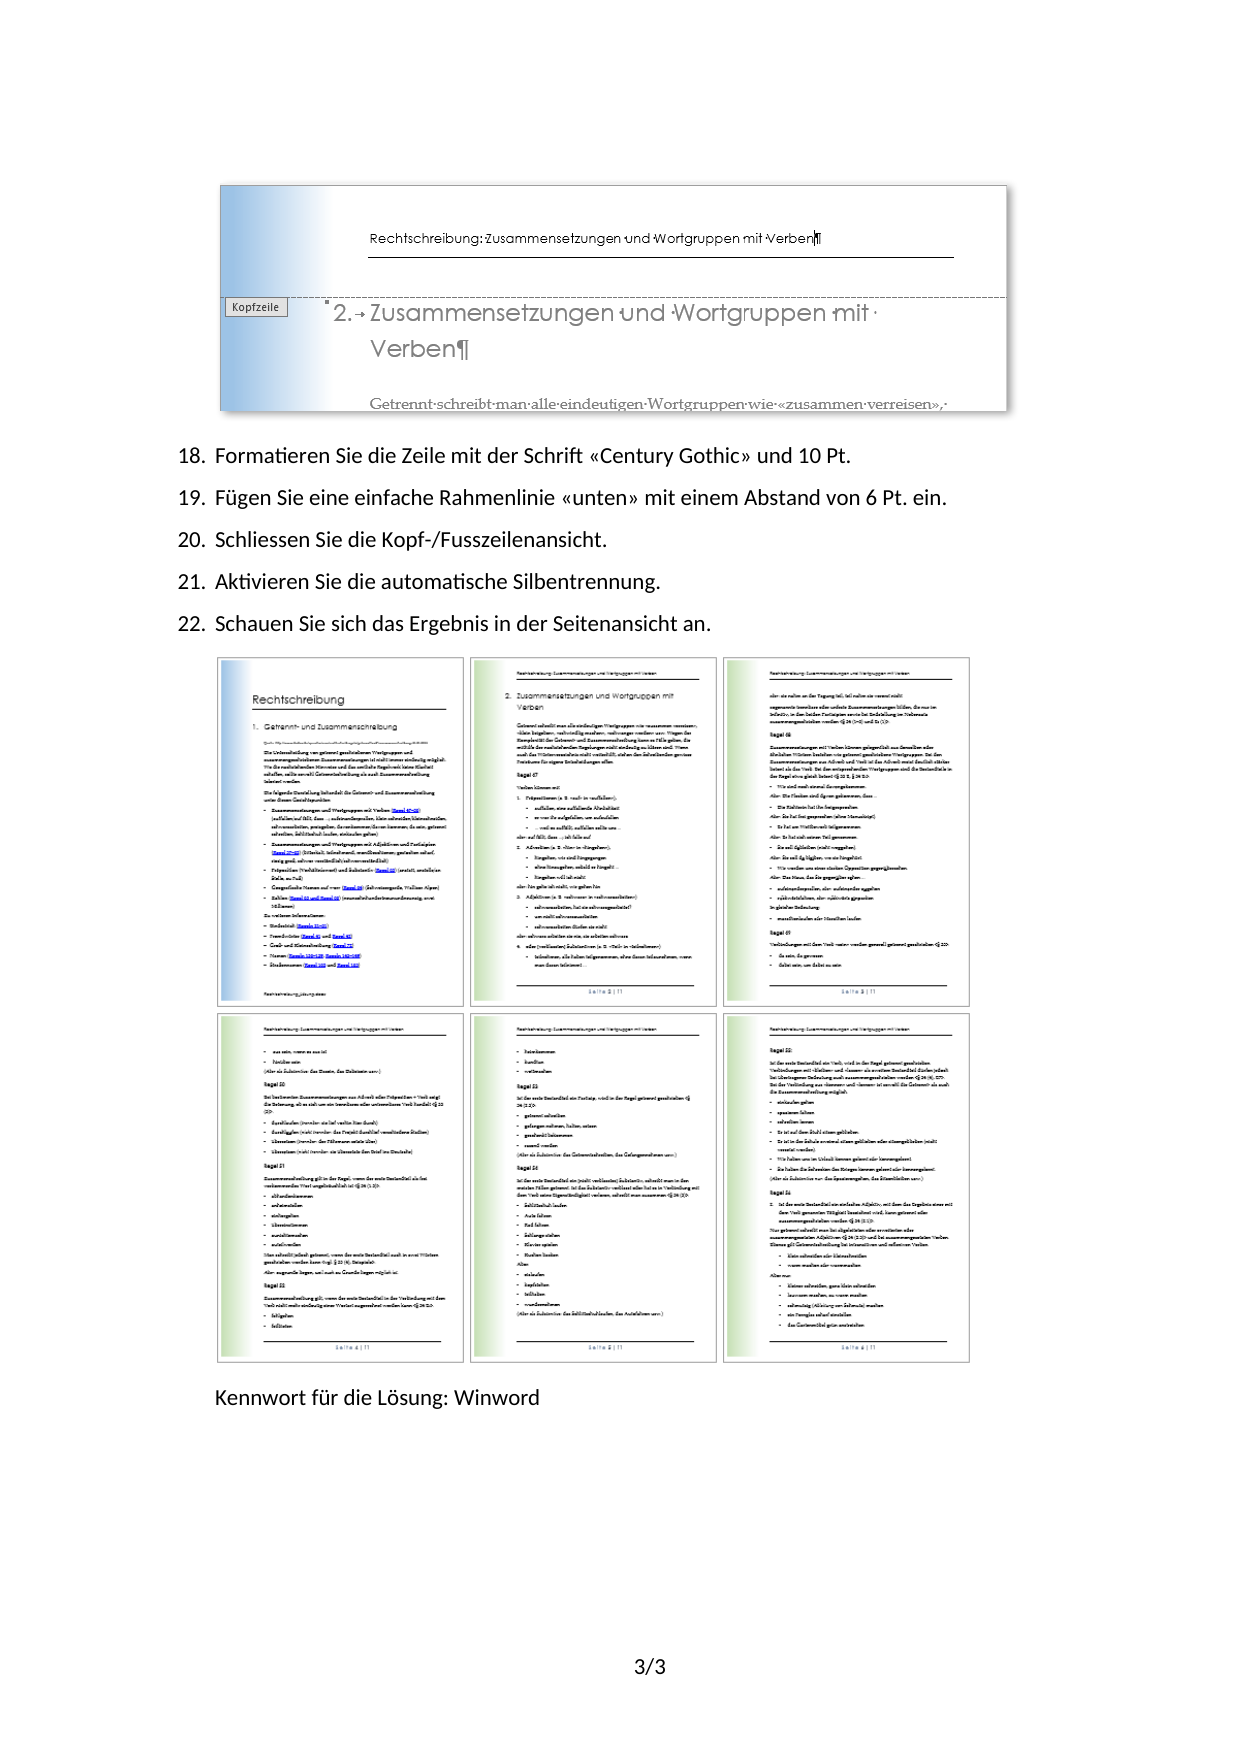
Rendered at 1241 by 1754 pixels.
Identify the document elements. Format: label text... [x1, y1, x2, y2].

text Kennwort für die Lösung: Winword [215, 1383, 1122, 1411]
list Formatieren Sie die Zeile mit der Schrift «Century Gothic» und 10 Pt. [177, 441, 1122, 469]
picture [214, 650, 975, 1369]
list Fügen Sie eine einfache Rahmenlinie «unten» mit einem Abstand von 6 Pt. ein. [177, 483, 1122, 511]
list Aktivieren Sie die automatische Silbentrennung. [177, 567, 1122, 595]
picture [220, 183, 1007, 411]
list Schliessen Sie die Kopf-/Fusszeilenansicht. [177, 525, 1122, 553]
list Schauen Sie sich das Ergebnis in der Seitenansicht an. [177, 609, 1122, 637]
